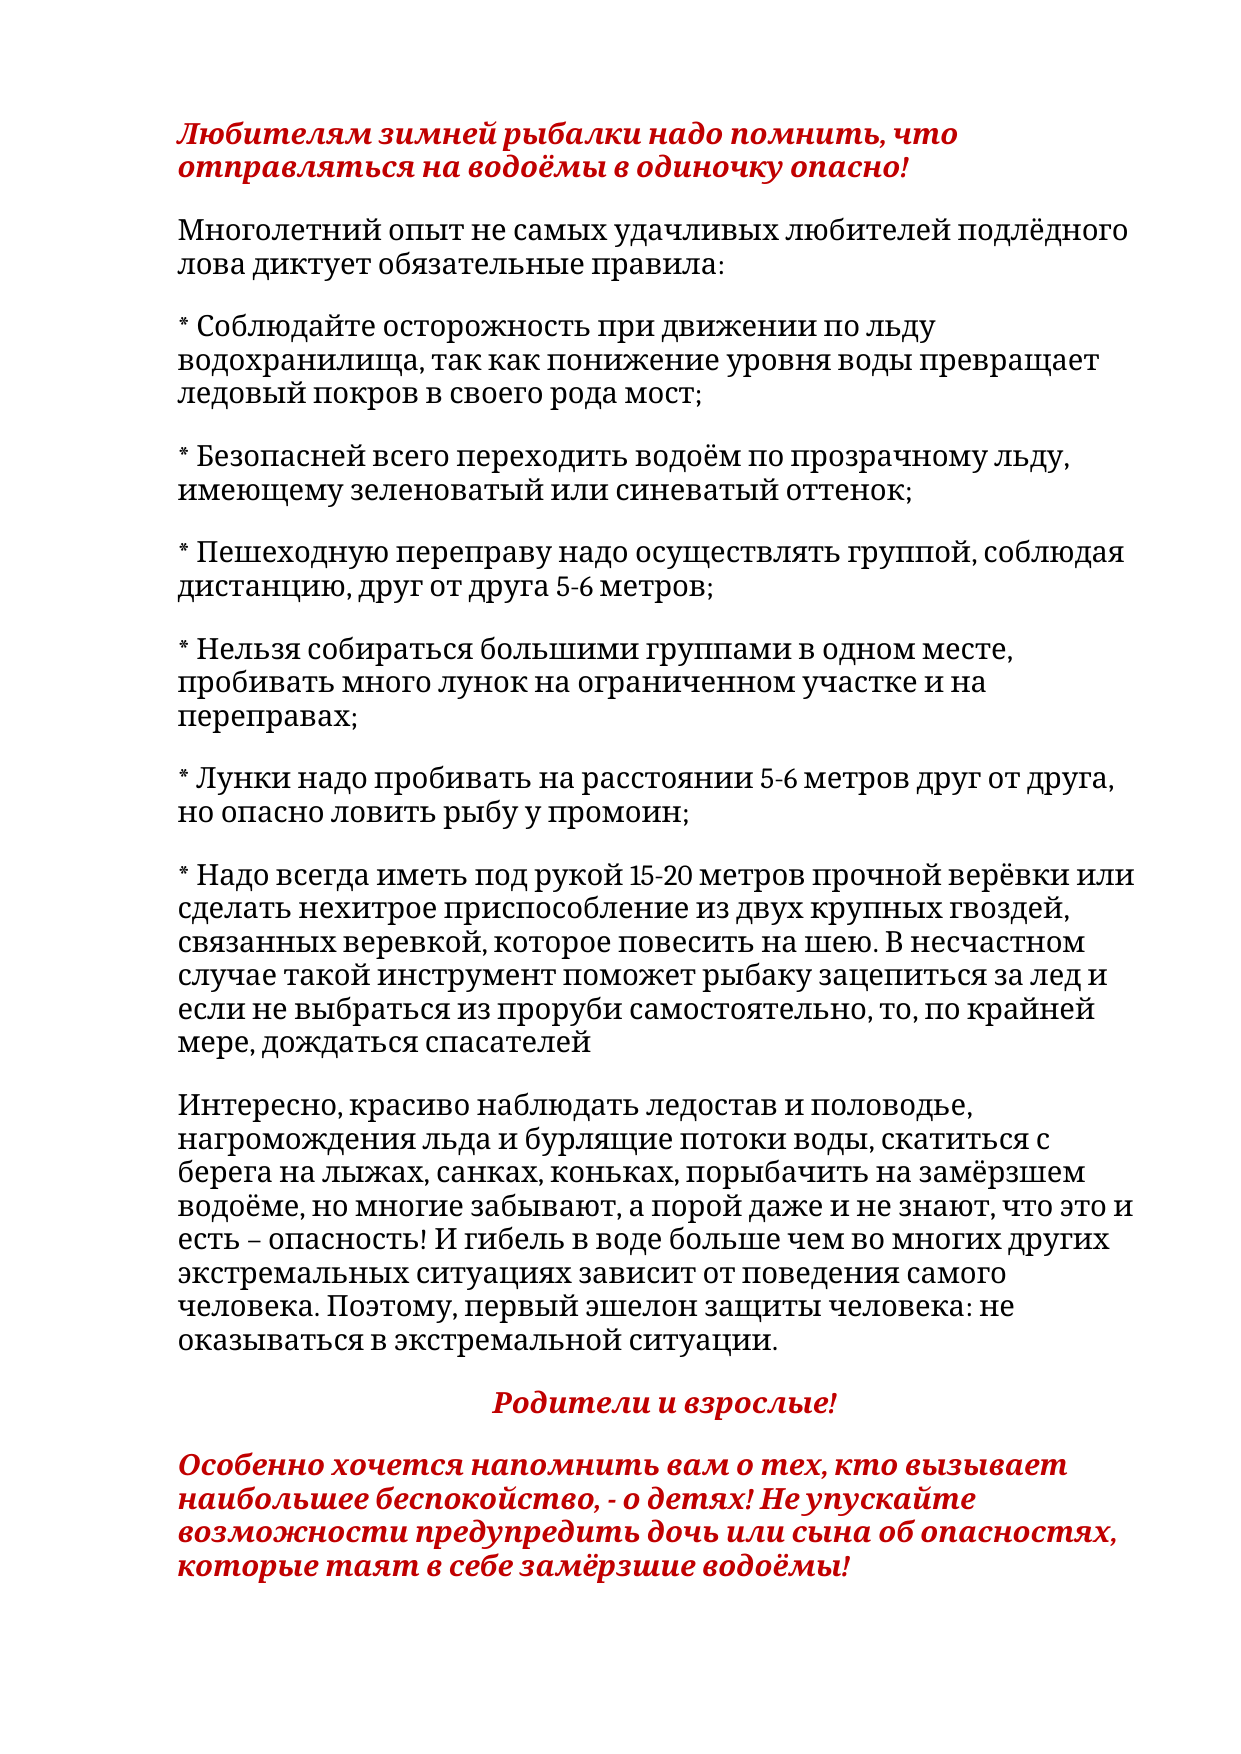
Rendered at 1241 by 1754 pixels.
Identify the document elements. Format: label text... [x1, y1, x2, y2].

text * Надо всегда иметь под рукой 15-20 метров прочной верёвки или сделать нехитрое приспособление из двух крупных гвоздей, связанных веревкой, которое повесить на шею. В несчастном случае такой инструмент поможет рыбаку зацепиться за лед и если не выбраться из проруби самостоятельно, то, по крайней мере, дождаться спасателей [177, 859, 1152, 1060]
text Любителям зимней рыбалки надо помнить, что отправляться на водоёмы в одиночку опасно! [177, 118, 1152, 185]
text Интересно, красиво наблюдать ледостав и половодье, нагромождения льда и бурлящие потоки воды, скатиться с берега на лыжах, санках, коньках, порыбачить на замёрзшем водоёме, но многие забывают, а порой даже и не знают, что это и есть – опасность! И гибель в воде больше чем во многих других экстремальных ситуациях зависит от поведения самого человека. Поэтому, первый эшелон защиты человека: не оказываться в экстремальной ситуации. [177, 1089, 1152, 1358]
text Родители и взрослые! [177, 1387, 1152, 1420]
text * Соблюдайте осторожность при движении по льду водохранилища, так как понижение уровня воды превращает ледовый покров в своего рода мост; [177, 311, 1152, 411]
text * Пешеходную переправу надо осуществлять группой, соблюдая дистанцию, друг от друга 5-6 метров; [177, 537, 1152, 604]
text * Нельзя собираться большими группами в одном месте, пробивать много лунок на ограниченном участке и на переправах; [177, 633, 1152, 733]
text Многолетний опыт не самых удачливых любителей подлёдного лова диктует обязательные правила: [177, 214, 1152, 281]
text * Безопасней всего переходить водоём по прозрачному льду, имеющему зеленоватый или синеватый оттенок; [177, 440, 1152, 507]
text Особенно хочется напомнить вам о тех, кто вызывает наибольшее беспокойство, - о детях! Не упускайте возможности предупредить дочь или сына об опасностях, которые таят в себе замёрзшие водоёмы! [177, 1449, 1152, 1584]
text * Лунки надо пробивать на расстоянии 5-6 метров друг от друга, но опасно ловить рыбу у промоин; [177, 763, 1152, 830]
